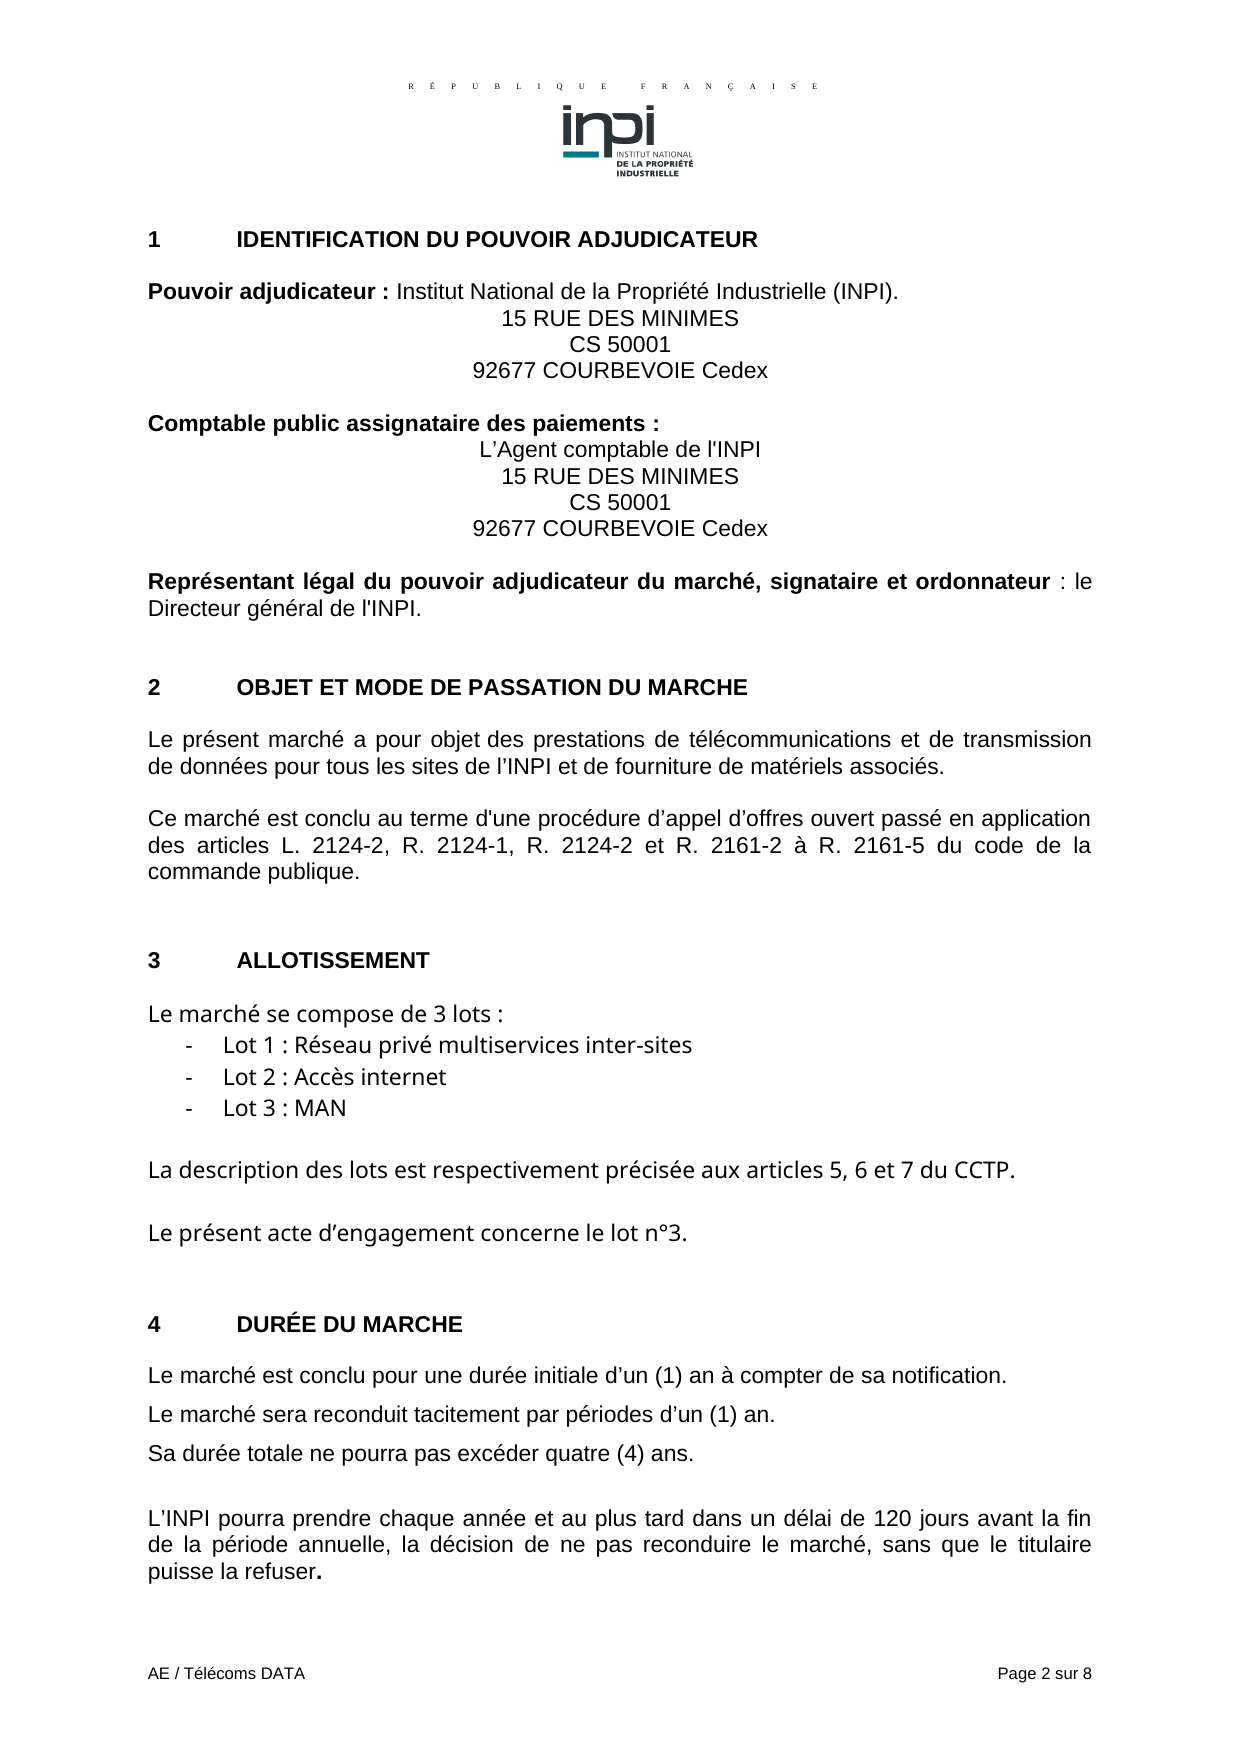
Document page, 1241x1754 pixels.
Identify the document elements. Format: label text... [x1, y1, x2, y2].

text CS 50001 [148, 331, 1092, 357]
text CS 50001 [148, 489, 1092, 515]
text 15 RUE DES MINIMES [148, 304, 1092, 331]
text Sa durée totale ne pourra pas excéder quatre (4) ans. [148, 1440, 1092, 1466]
subtitle IDENTIFICATION DU POUVOIR ADJUDICATEUR [148, 226, 1092, 252]
text 92677 COURBEVOIE Cedex [148, 357, 1092, 384]
subtitle ALLOTISSEMENT [148, 947, 1092, 973]
text Le marché est conclu pour une durée initiale d’un (1) an à compter de sa notification. [148, 1362, 1092, 1388]
text Le marché sera reconduit tacitement par périodes d’un (1) an. [148, 1401, 1092, 1427]
text L’INPI pourra prendre chaque année et au plus tard dans un délai de 120 jours avant la fin de la période annuelle, la décision de ne pas reconduire le marché, sans que le titulaire puisse la refuser. [148, 1505, 1092, 1584]
list Lot 1 : Réseau privé multiservices inter-sites [185, 1029, 1092, 1061]
list Lot 3 : MAN [185, 1092, 1092, 1123]
picture [552, 94, 703, 182]
list Lot 2 : Accès internet [185, 1061, 1092, 1092]
text La description des lots est respectivement précisée aux articles 5, 6 et 7 du CCTP. [148, 1154, 1092, 1186]
text Le présent acte d’engagement concerne le lot n°3. [148, 1217, 1092, 1248]
subtitle OBJET ET MODE DE PASSATION DU MARCHE [148, 673, 1092, 700]
text L’Agent comptable de l'INPI [148, 436, 1092, 463]
text 92677 COURBEVOIE Cedex [148, 515, 1092, 542]
text Pouvoir adjudicateur : Institut National de la Propriété Industrielle (INPI). [148, 278, 1092, 304]
text Représentant légal du pouvoir adjudicateur du marché, signataire et ordonnateur : le Directeur général de l'INPI. [148, 568, 1092, 621]
text Le présent marché a pour objet des prestations de télécommunications et de transmission de données pour tous les sites de l’INPI et de fourniture de matériels associés. [148, 726, 1092, 779]
subtitle DURÉE DU MARCHE [148, 1311, 1092, 1337]
text 15 RUE DES MINIMES [148, 463, 1092, 489]
text Le marché se compose de 3 lots : [148, 998, 1092, 1029]
text Comptable public assignataire des paiements : [148, 410, 1092, 436]
text Ce marché est conclu au terme d'une procédure d’appel d’offres ouvert passé en application des articles L. 2124-2, R. 2124-1, R. 2124-2 et R. 2161-2 à R. 2161-5 du code de la commande publique. [148, 805, 1092, 884]
